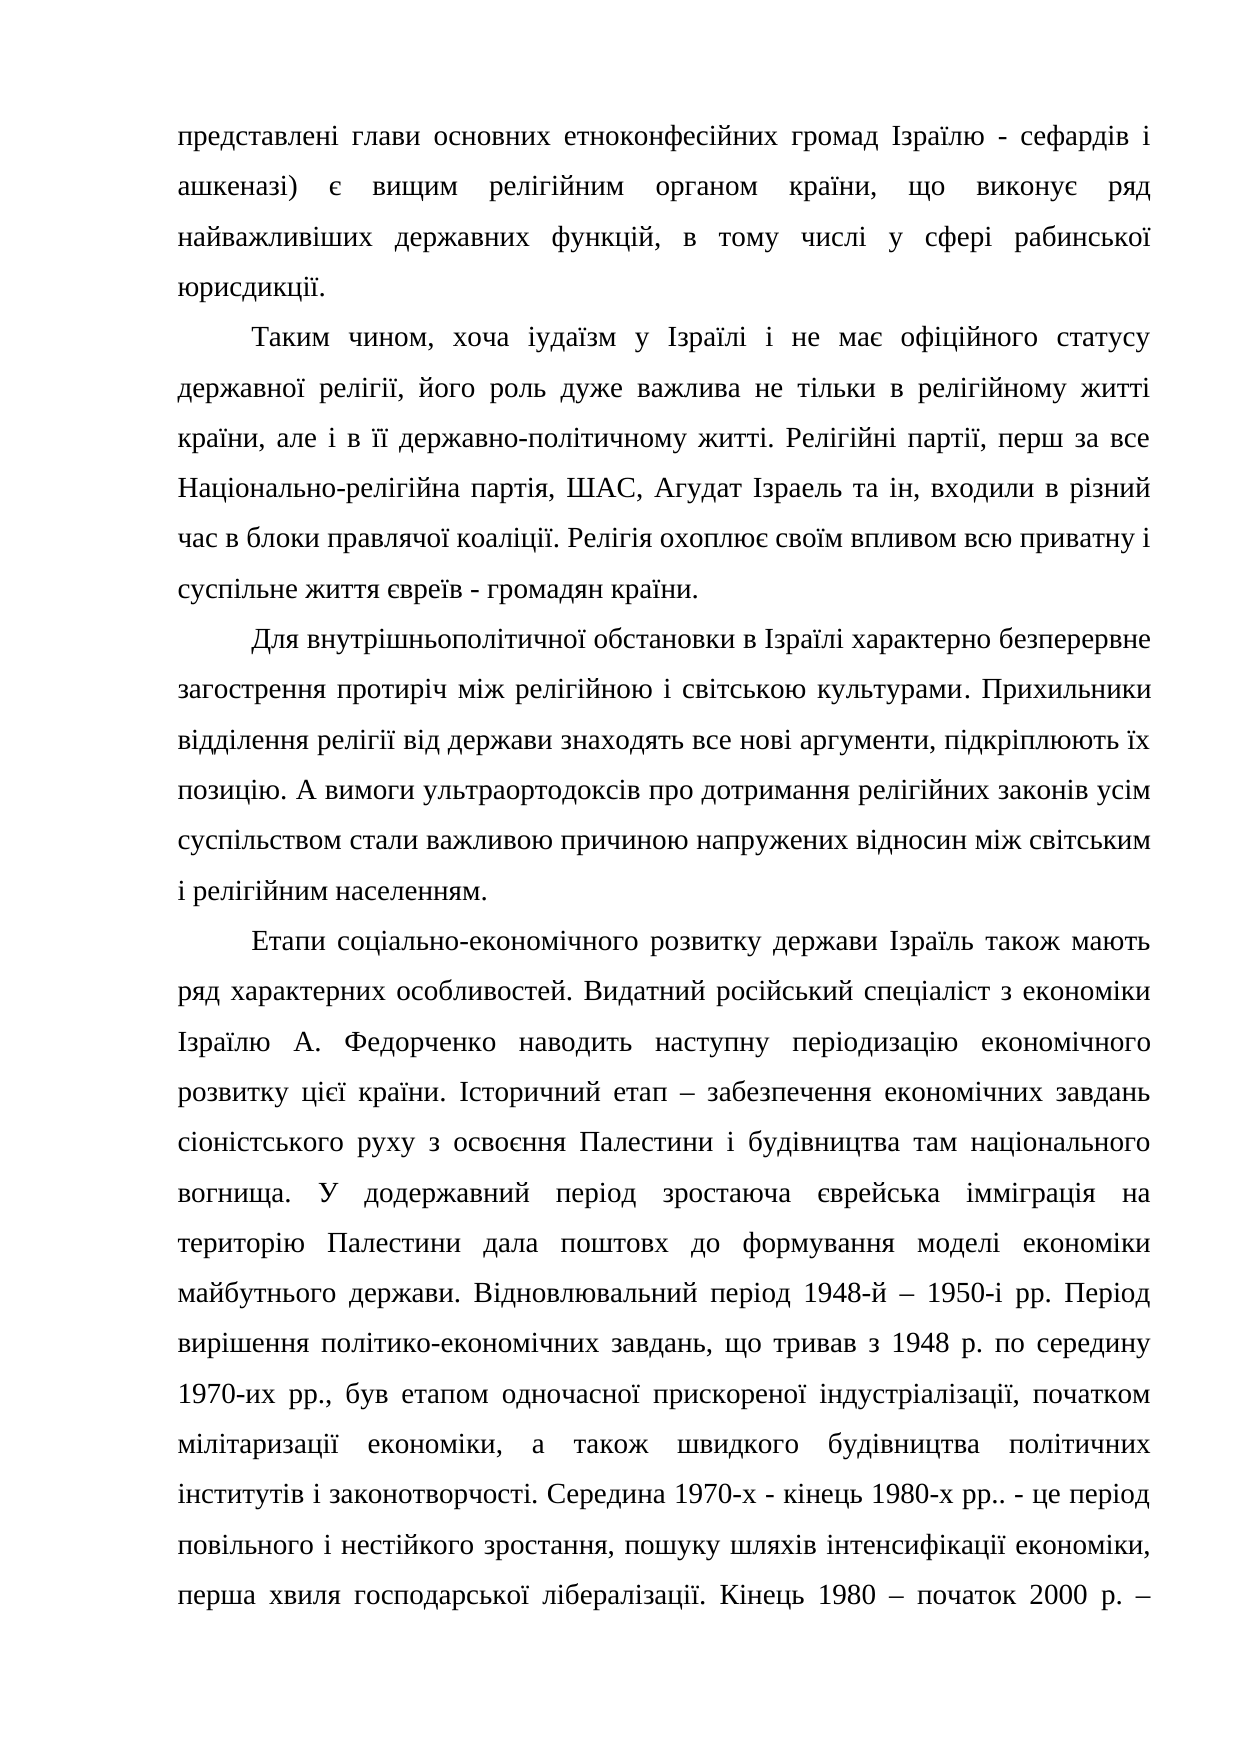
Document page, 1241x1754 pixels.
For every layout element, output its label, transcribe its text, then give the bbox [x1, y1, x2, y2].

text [177, 118, 1152, 303]
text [177, 923, 1152, 1611]
text Таким чином, хоча іудаїзм у Ізраїлі і не має офіційного статусу державної релігії, його роль дуже важлива не тільки в релігійному житті країни, але і в її державно-політичному житті. Релігійні партії, перш за все Національно-релігійна партія, ШАС, Агудат Ізраель та ін, входили в різний час в блоки правлячої коаліції. Релігія охоплює своїм впливом всю приватну і суспільне життя євреїв - громадян країни. [177, 319, 1152, 604]
text Для внутрішньополітичної обстановки в Ізраїлі характерно безперервне загострення протиріч між релігійною і світською культурами. Прихильники відділення релігії від держави знаходять все нові аргументи, підкріплюють їх позицію. А вимоги ультраортодоксів про дотримання релігійних законів усім суспільством стали важливою причиною напружених відносин між світським і релігійним населенням. [177, 621, 1152, 906]
